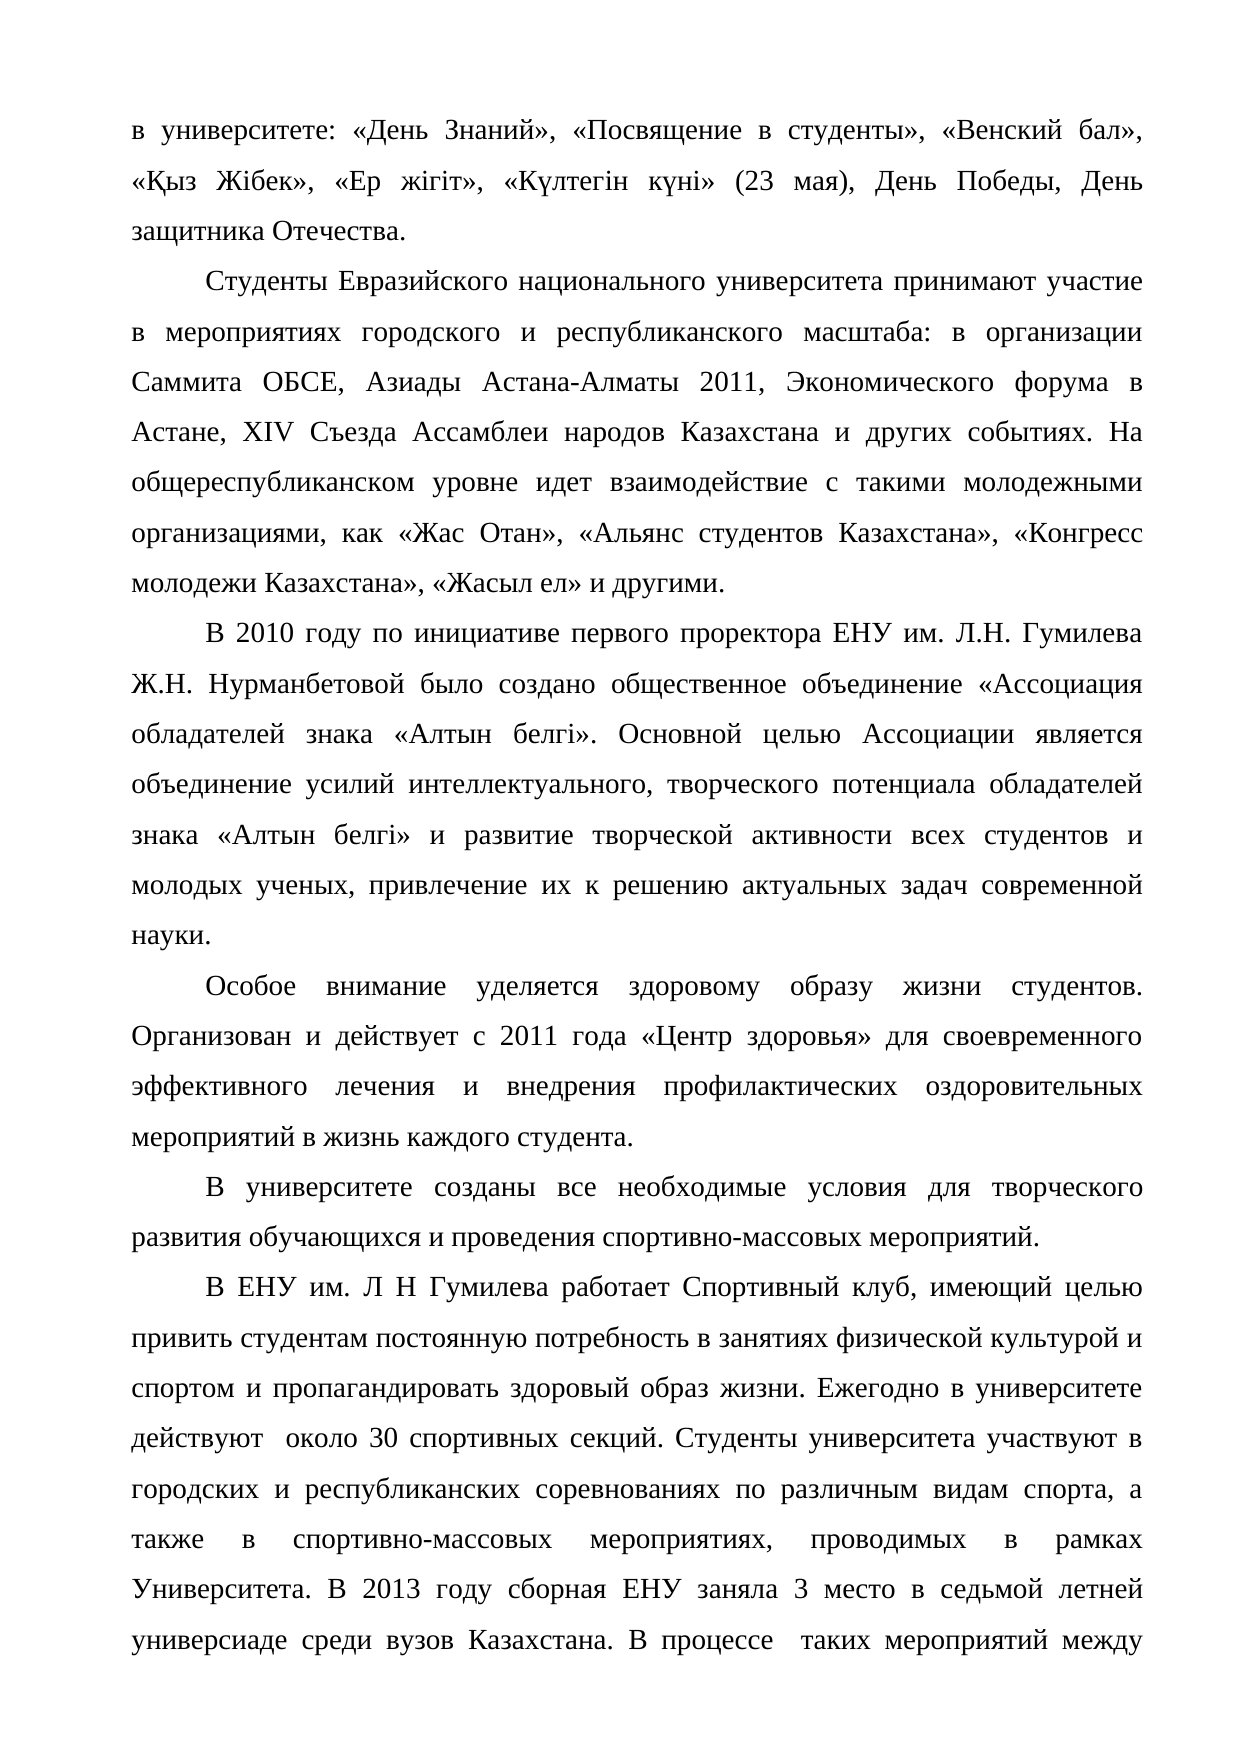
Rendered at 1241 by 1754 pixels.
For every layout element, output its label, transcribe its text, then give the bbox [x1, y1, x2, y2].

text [131, 1269, 1144, 1655]
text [131, 112, 1144, 247]
text В 2010 году по инициативе первого проректора ЕНУ им. Л.Н. Гумилева Ж.Н. Нурманбетовой было создано общественное объединение «Ассоциация обладателей знака «Алтын белгi». Основной целью Ассоциации является объединение усилий интеллектуального, творческого потенциала обладателей знака «Алтын белгі» и развитие творческой активности всех студентов и молодых ученых, привлечение их к решению актуальных задач современной науки. [131, 616, 1144, 951]
text В университете созданы все необходимые условия для творческого развития обучающихся и проведения спортивно-массовых мероприятий. [131, 1169, 1144, 1253]
text Особое внимание уделяется здоровому образу жизни студентов. Организован и действует с 2011 года «Центр здоровья» для своевременного эффективного лечения и внедрения профилактических оздоровительных мероприятий в жизнь каждого студента. [131, 968, 1144, 1152]
text Студенты Евразийского национального университета принимают участие в мероприятиях городского и республиканского масштаба: в организации Саммита ОБСЕ, Азиады Астана-Алматы 2011, Экономического форума в Астане, XIV Съезда Ассамблеи народов Казахстана и других событиях. На общереспубликанском уровне идет взаимодействие с такими молодежными организациями, как «Жас Отан», «Альянс студентов Казахстана», «Конгресс молодежи Казахстана», «Жасыл ел» и другими. [131, 263, 1144, 599]
